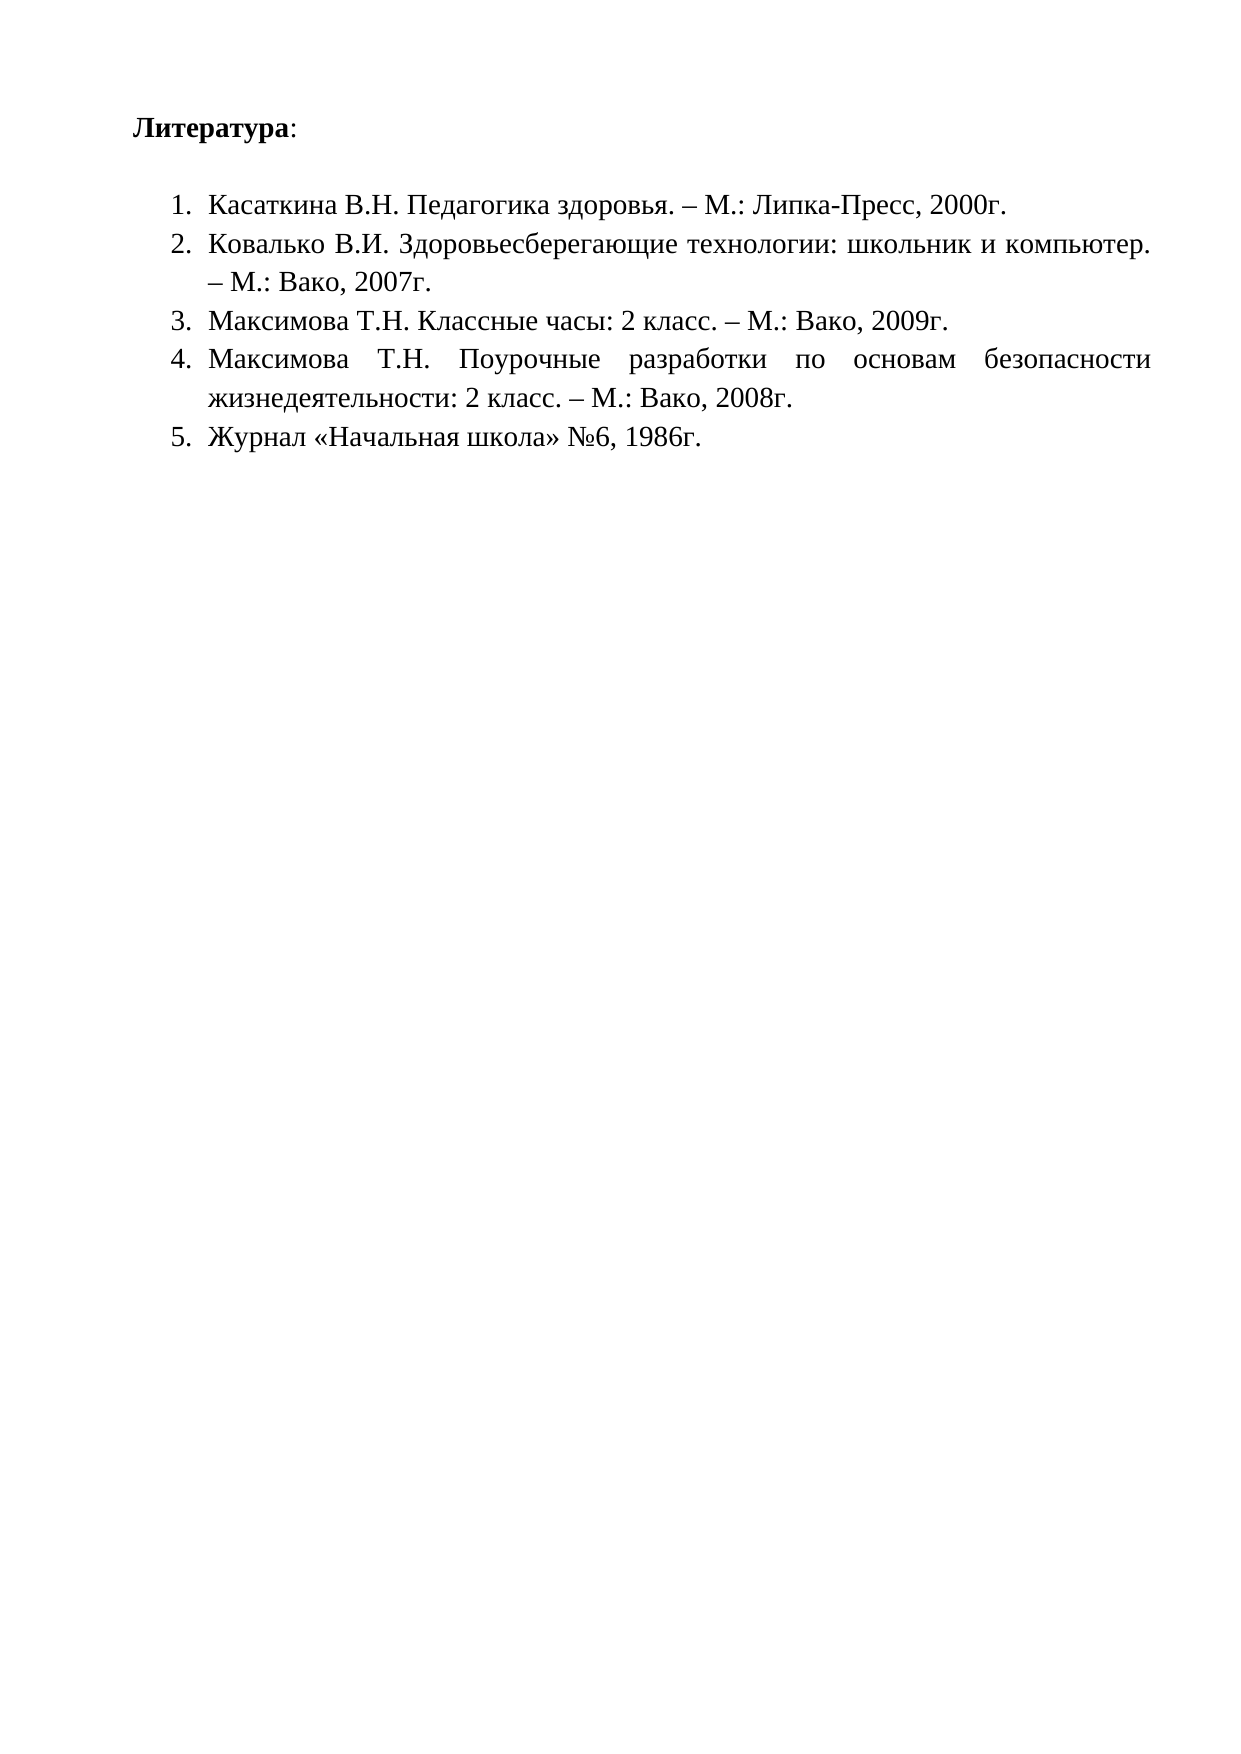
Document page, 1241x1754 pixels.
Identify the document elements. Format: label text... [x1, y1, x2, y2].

text Литература: [133, 110, 1152, 144]
list Касаткина В.Н. Педагогика здоровья. – М.: Липка-Пресс, 2000г. [170, 187, 1152, 221]
list Максимова Т.Н. Классные часы: 2 класс. – М.: Вако, 2009г. [170, 303, 1152, 337]
list Ковалько В.И. Здоровьесберегающие технологии: школьник и компьютер. – М.: Вако, 2007г. [170, 226, 1152, 298]
list Максимова Т.Н. Поурочные разработки по основам безопасности жизнедеятельности: 2 класс. – М.: Вако, 2008г. [170, 342, 1152, 414]
list Журнал «Начальная школа» №6, 1986г. [170, 419, 1152, 452]
